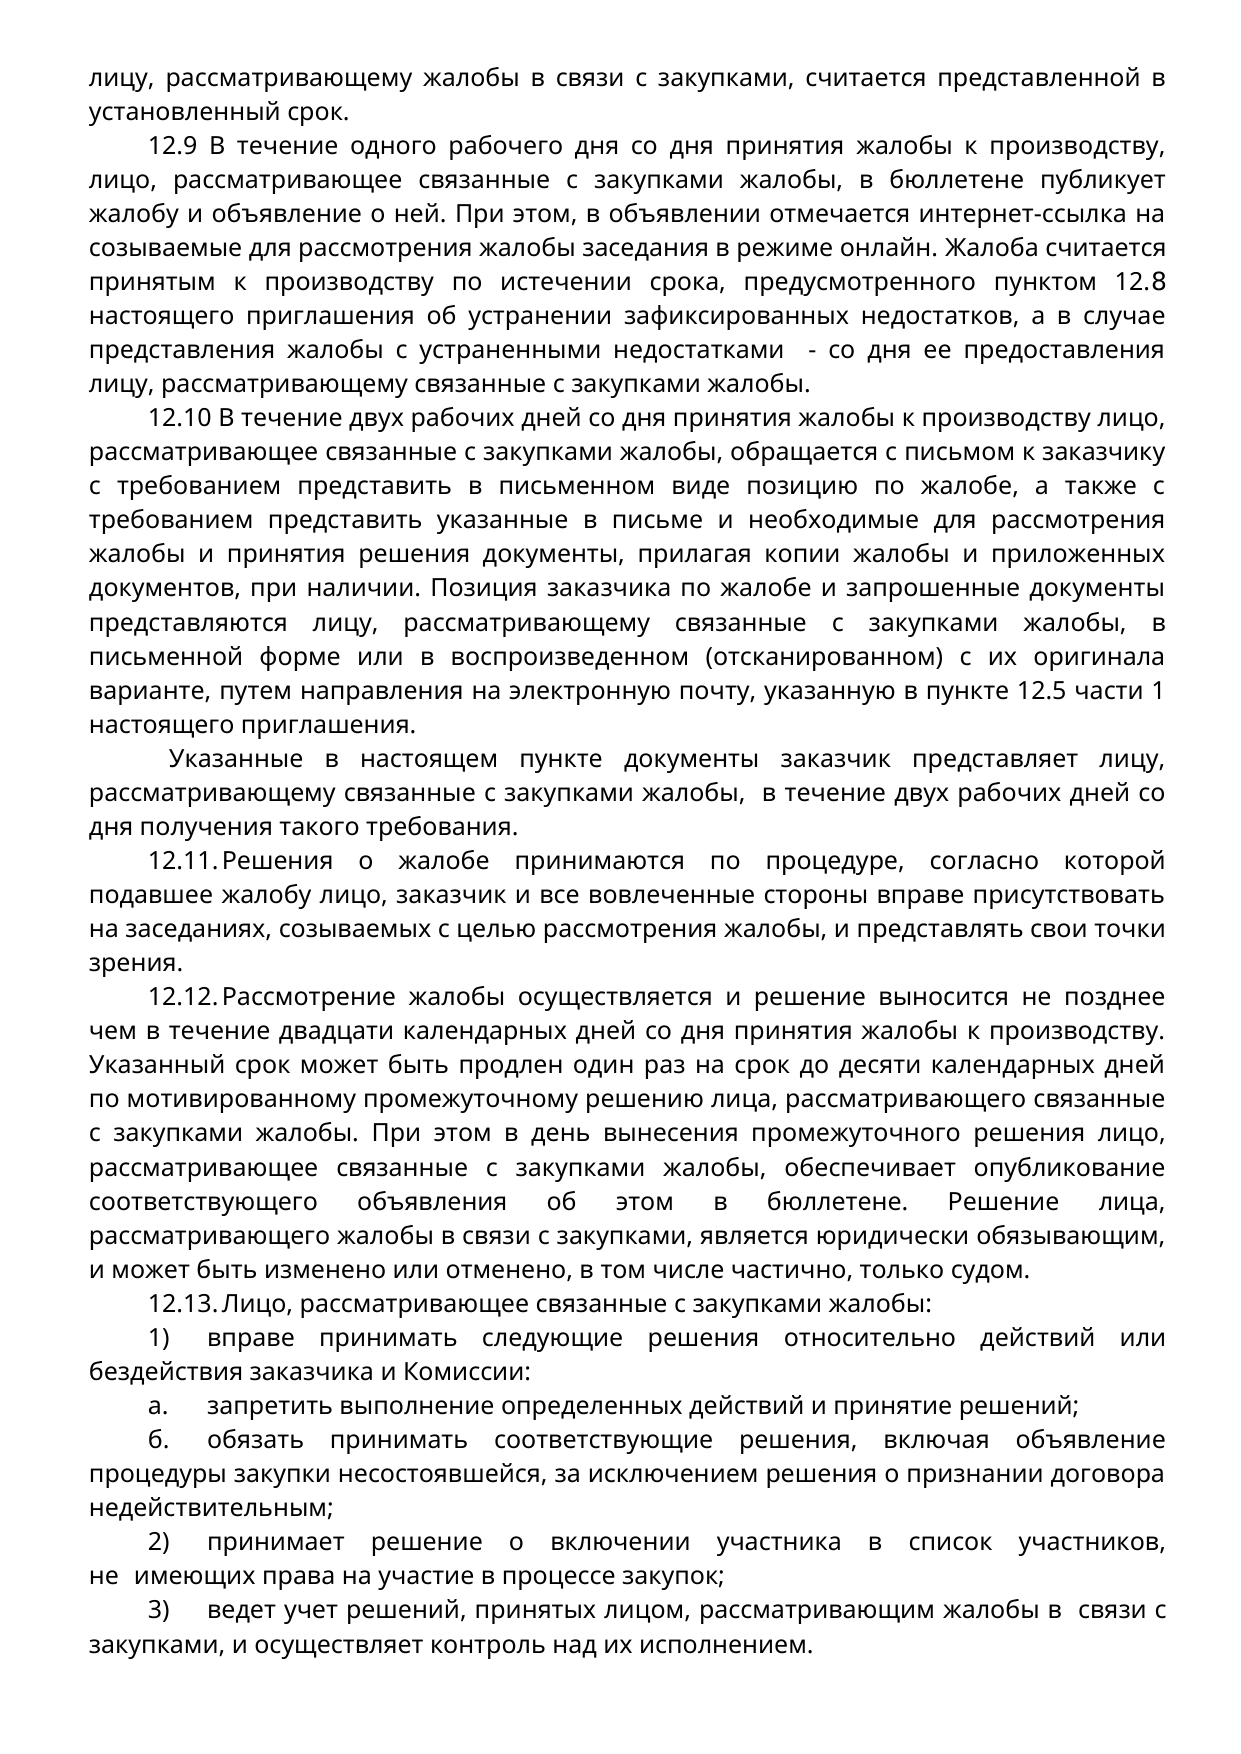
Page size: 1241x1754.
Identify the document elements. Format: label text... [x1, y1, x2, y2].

text 12.13. Лицо, рассматривающее связанные с закупками жалобы: [89, 1285, 1167, 1319]
text 2) принимает решение о включении участника в список участников, не имеющих права на участие в процессе закупок; [89, 1524, 1167, 1592]
text 12.9 В течение одного рабочего дня со дня принятия жалобы к производству, лицо, рассматривающее связанные с закупками жалобы, в бюллетене публикует жалобу и объявление о ней. При этом, в объявлении отмечается интернет-ссылка на созываемые для рассмотрения жалобы заседания в режиме онлайн. Жалоба считается принятым к производству по истечении срока, предусмотренного пунктом 12.8 настоящего приглашения об устранении зафиксированных недостатков, а в случае представления жалобы с устраненными недостатками - со дня ее предоставления лицу, рассматривающему связанные с закупками жалобы. [89, 127, 1167, 400]
text 12.12. Рассмотрение жалобы осуществляется и решение выносится не позднее чем в течение двадцати календарных дней со дня принятия жалобы к производству. Указанный срок может быть продлен один раз на срок до десяти календарных дней по мотивированному промежуточному решению лица, рассматривающего связанные с закупками жалобы. При этом в день вынесения промежуточного решения лицо, рассматривающее связанные с закупками жалобы, обеспечивает опубликование соответствующего объявления об этом в бюллетене. Решение лица, рассматривающего жалобы в связи с закупками, является юридически обязывающим, и может быть изменено или отменено, в том числе частично, только судом. [89, 979, 1167, 1285]
text 1) вправе принимать следующие решения относительно действий или бездействия заказчика и Комиссии: [89, 1319, 1167, 1388]
text а. запретить выполнение определенных действий и принятие решений; [89, 1388, 1167, 1422]
text Указанные в настоящем пункте документы заказчик представляет лицу, рассматривающему связанные с закупками жалобы, в течение двух рабочих дней со дня получения такого требования. [89, 740, 1167, 843]
text 3) ведет учет решений, принятых лицом, рассматривающим жалобы в связи с закупками, и осуществляет контроль над их исполнением. [89, 1592, 1167, 1661]
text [89, 59, 1167, 127]
text б. обязать принимать соответствующие решения, включая объявление процедуры закупки несостоявшейся, за исключением решения о признании договора недействительным; [89, 1422, 1167, 1524]
text 12.10 В течение двух рабочих дней со дня принятия жалобы к производству лицо, рассматривающее связанные с закупками жалобы, обращается с письмом к заказчику с требованием представить в письменном виде позицию по жалобе, а также с требованием представить указанные в письме и необходимые для рассмотрения жалобы и принятия решения документы, прилагая копии жалобы и приложенных документов, при наличии. Позиция заказчика по жалобе и запрошенные документы представляются лицу, рассматривающему связанные с закупками жалобы, в письменной форме или в воспроизведенном (отсканированном) с их оригинала варианте, путем направления на электронную почту, указанную в пункте 12.5 части 1 настоящего приглашения. [89, 400, 1167, 740]
text 12.11. Решения о жалобе принимаются по процедуре, согласно которой подавшее жалобу лицо, заказчик и все вовлеченные стороны вправе присутствовать на заседаниях, созываемых с целью рассмотрения жалобы, и представлять свои точки зрения. [89, 843, 1167, 979]
